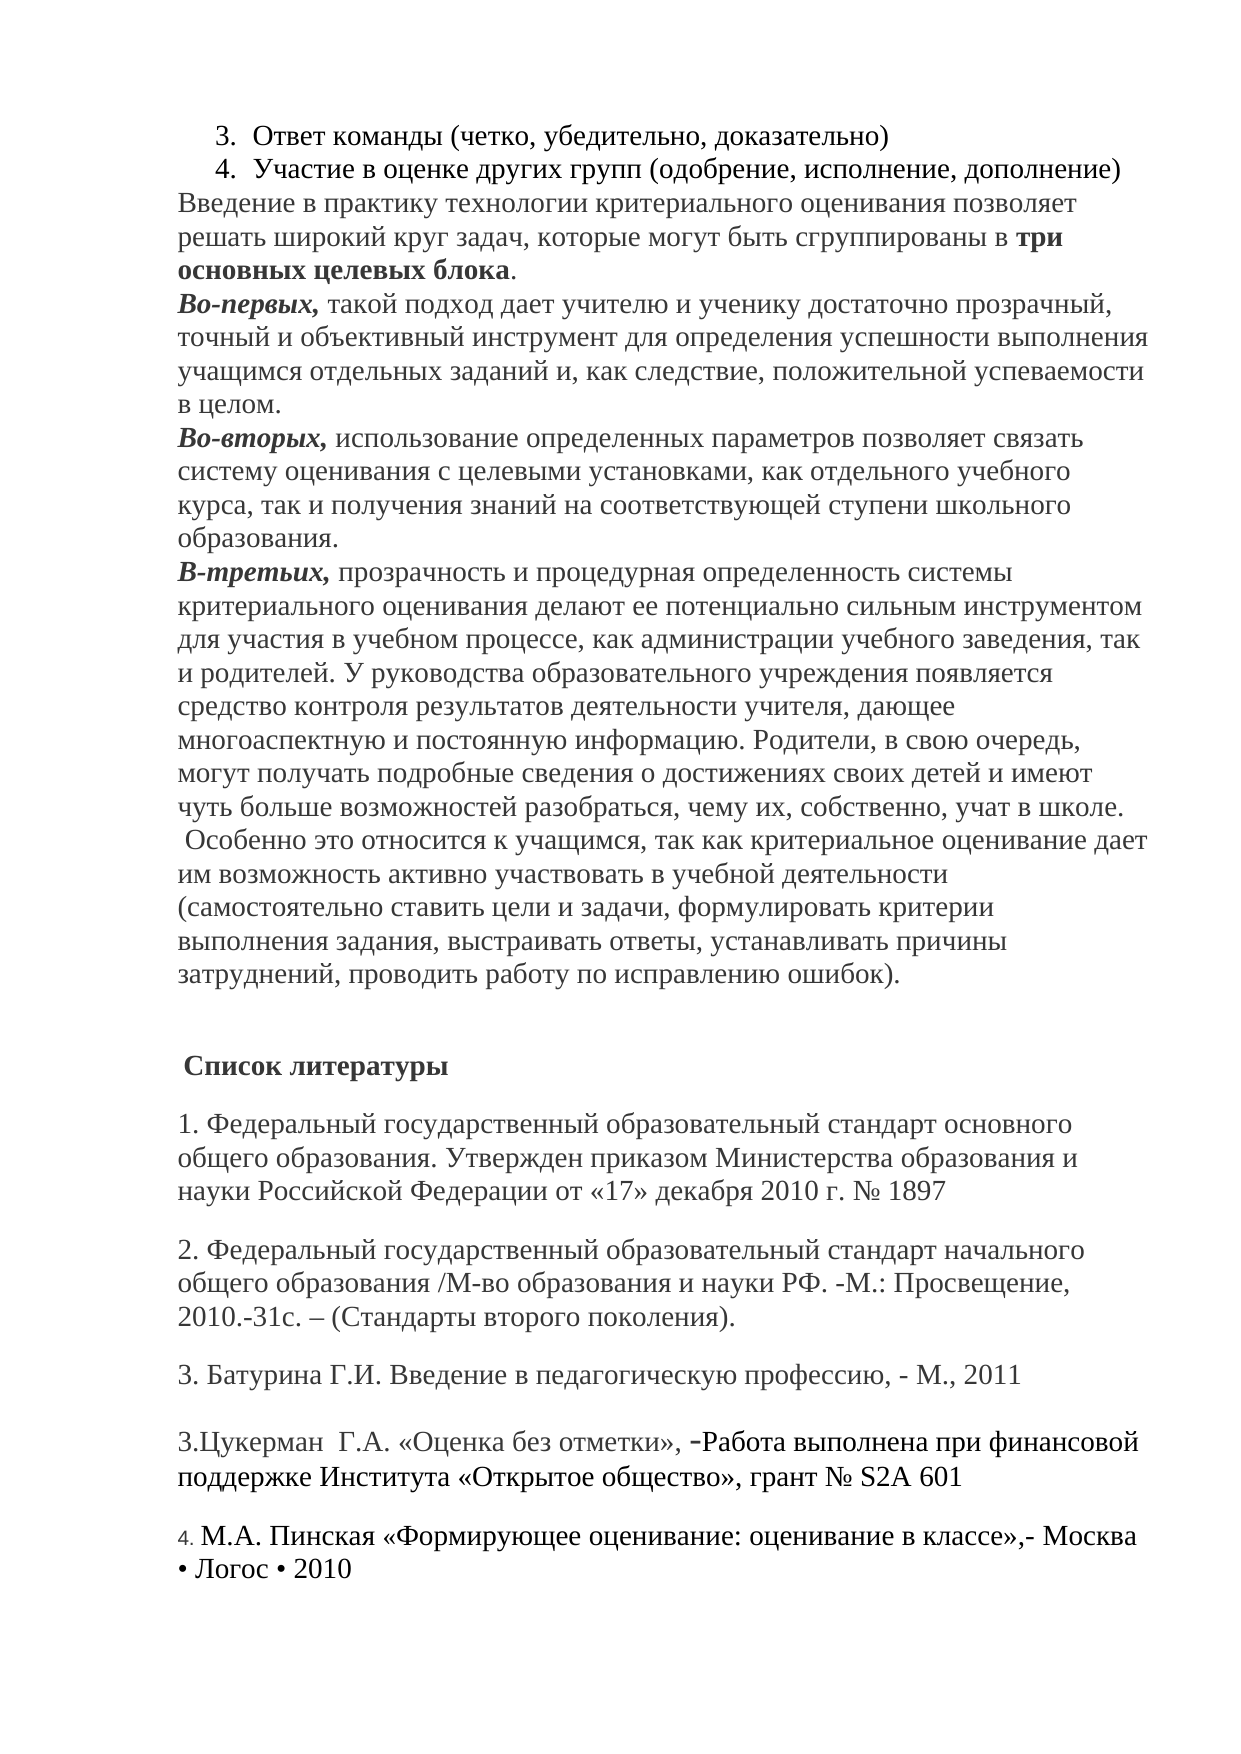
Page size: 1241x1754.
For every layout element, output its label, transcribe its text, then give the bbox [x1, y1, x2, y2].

text Во-вторых, использование определенных параметров позволяет связать систему оценивания с целевыми установками, как отдельного учебного курса, так и получения знаний на соответствующей ступени школьного образования. [177, 420, 1152, 554]
text 3. Батурина Г.И. Введение в педагогическую профессию, - М., 2011 [177, 1357, 1152, 1391]
text 4. М.А. Пинская «Формирующее оценивание: оценивание в классе»,- Москва • Логос • 2010 [177, 1518, 1152, 1585]
text 1. Федеральный государственный образовательный стандарт основного общего образования. Утвержден приказом Министерства образования и науки Российской Федерации от «17» декабря 2010 г. № 1897 [177, 1106, 1152, 1207]
text 2. Федеральный государственный образовательный стандарт начального общего образования /М-во образования и науки РФ. -М.: Просвещение, 2010.-31с. – (Стандарты второго поколения). [177, 1232, 1152, 1332]
list Ответ команды (четко, убедительно, доказательно) [215, 118, 1152, 152]
text Особенно это относится к учащимся, так как критериальное оценивание дает им возможность активно участвовать в учебной деятельности (самостоятельно ставить цели и задачи, формулировать критерии выполнения задания, выстраивать ответы, устанавливать причины затруднений, проводить работу по исправлению ошибок). [177, 822, 1152, 990]
text 3.Цукерман Г.А. «Оценка без отметки», -Работа выполнена при финансовой поддержке Института «Открытое общество», грант № S2A 601 [177, 1416, 1152, 1493]
text Во-первых, такой подход дает учителю и ученику достаточно прозрачный, точный и объективный инструмент для определения успешности выполнения учащимся отдельных заданий и, как следствие, положительной успеваемости в целом. [177, 286, 1152, 420]
list Участие в оценке других групп (одобрение, исполнение, дополнение) [215, 152, 1152, 185]
text Список литературы [177, 1048, 1152, 1081]
text В-третьих, прозрачность и процедурная определенность системы критериального оценивания делают ее потенциально сильным инструментом для участия в учебном процессе, как администрации учебного заведения, так и родителей. У руководства образовательного учреждения появляется средство контроля результатов деятельности учителя, дающее многоаспектную и постоянную информацию. Родители, в свою очередь, могут получать подробные сведения о достижениях своих детей и имеют чуть больше возможностей разобраться, чему их, собственно, учат в школе. [177, 554, 1152, 822]
text Введение в практику технологии критериального оценивания позволяет решать широкий круг задач, которые могут быть сгруппированы в три основных целевых блока. [177, 185, 1152, 286]
